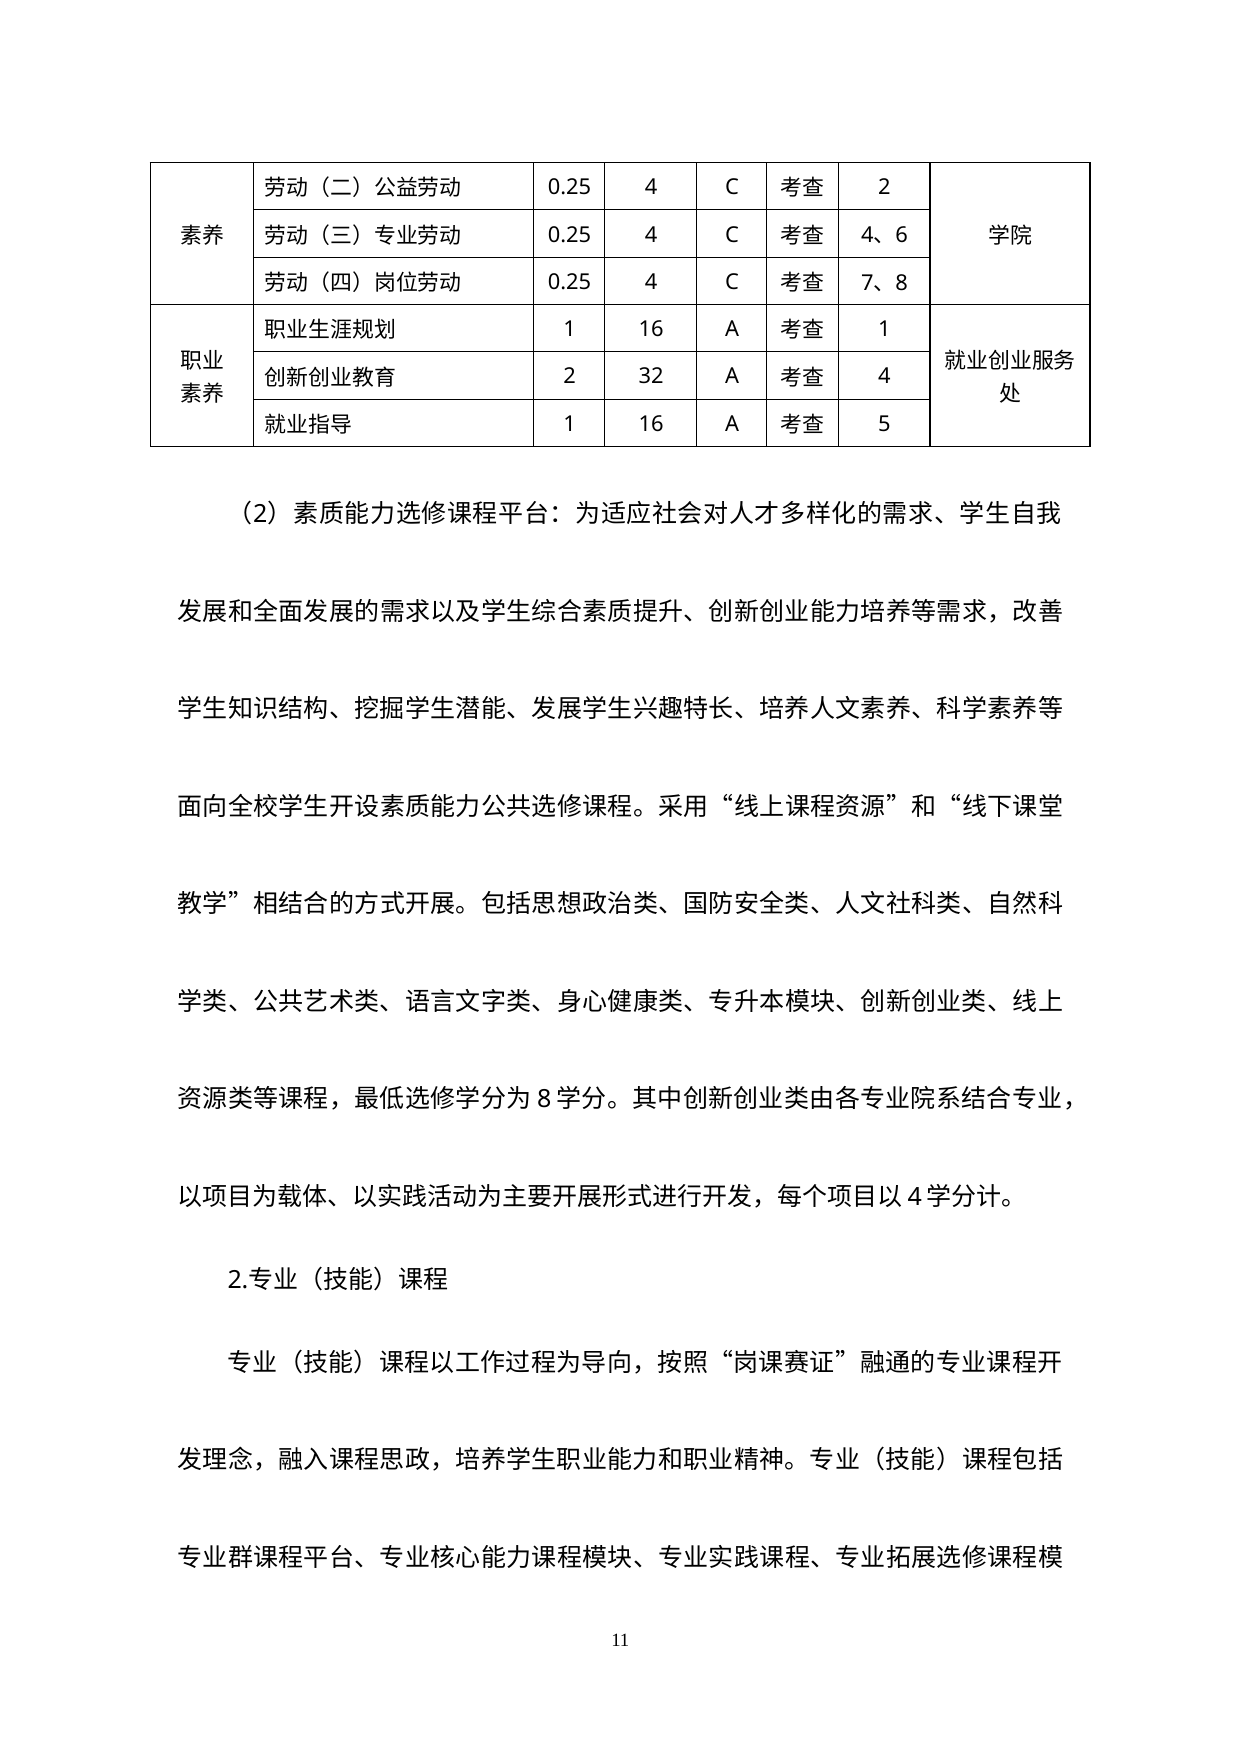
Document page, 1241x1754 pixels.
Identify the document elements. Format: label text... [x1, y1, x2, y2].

table_cell 4 [605, 163, 696, 209]
table_cell 考查 [767, 163, 838, 209]
table_cell 1 [839, 305, 929, 351]
table_cell 5 [839, 400, 929, 446]
table_cell C [697, 163, 766, 209]
table_cell 考查 [767, 210, 838, 257]
table_cell 就业指导 [254, 400, 533, 446]
table_cell 4 [605, 258, 696, 304]
table_cell 0.25 [534, 163, 604, 209]
table_cell 7、8 [839, 258, 929, 304]
table_cell 考查 [767, 400, 838, 446]
table_cell 32 [605, 352, 696, 398]
table_cell 考查 [767, 305, 838, 351]
table_cell 劳动（三）专业劳动 [254, 210, 533, 257]
table_cell A [697, 400, 766, 446]
table_cell 16 [605, 400, 696, 446]
table_cell 2 [839, 163, 929, 209]
table_cell 2 [534, 352, 604, 398]
table_cell 4、6 [839, 210, 929, 257]
table_cell 职业生涯规划 [254, 305, 533, 351]
table_cell C [697, 258, 766, 304]
table_cell 4 [605, 210, 696, 257]
table_cell 考查 [767, 352, 838, 398]
table_cell 0.25 [534, 258, 604, 304]
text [177, 1328, 1063, 1588]
table_cell A [697, 352, 766, 398]
table_cell 职业 素养 [151, 305, 253, 446]
table_cell 劳动（二）公益劳动 [254, 163, 533, 209]
text （2）素质能力选修课程平台：为适应社会对人才多样化的需求、学生自我发展和全面发展的需求以及学生综合素质提升、创新创业能力培养等需求，改善学生知识结构、挖掘学生潜能、发展学生兴趣特长、培养人文素养、科学素养等，面向全校学生开设素质能力公共选修课程。采用“线上课程资源”和“线下课堂教学”相结合的方式开展。包括思想政治类、国防安全类、人文社科类、自然科学类、公共艺术类、语言文字类、身心健康类、专升本模块、创新创业类、线上资源类等课程，最低选修学分为8学分。其中创新创业类由各专业院系结合专业，以项目为载体、以实践活动为主要开展形式进行开发，每个项目以4学分计。 [177, 479, 1063, 1227]
table_cell 0.25 [534, 210, 604, 257]
text 2.专业（技能）课程 [177, 1245, 1063, 1310]
table_cell 4 [839, 352, 929, 398]
table_cell 创新创业教育 [254, 352, 533, 398]
table_cell 劳动 素养 [151, 163, 253, 304]
table_cell 就业创业服务处 [931, 305, 1089, 446]
table_cell 1 [534, 305, 604, 351]
table_cell 考查 [767, 258, 838, 304]
table_cell 马克思主义 学院 [931, 163, 1089, 304]
table_cell 劳动（四）岗位劳动 [254, 258, 533, 304]
table_cell A [697, 305, 766, 351]
table_cell C [697, 210, 766, 257]
table_cell 16 [605, 305, 696, 351]
table_cell 1 [534, 400, 604, 446]
